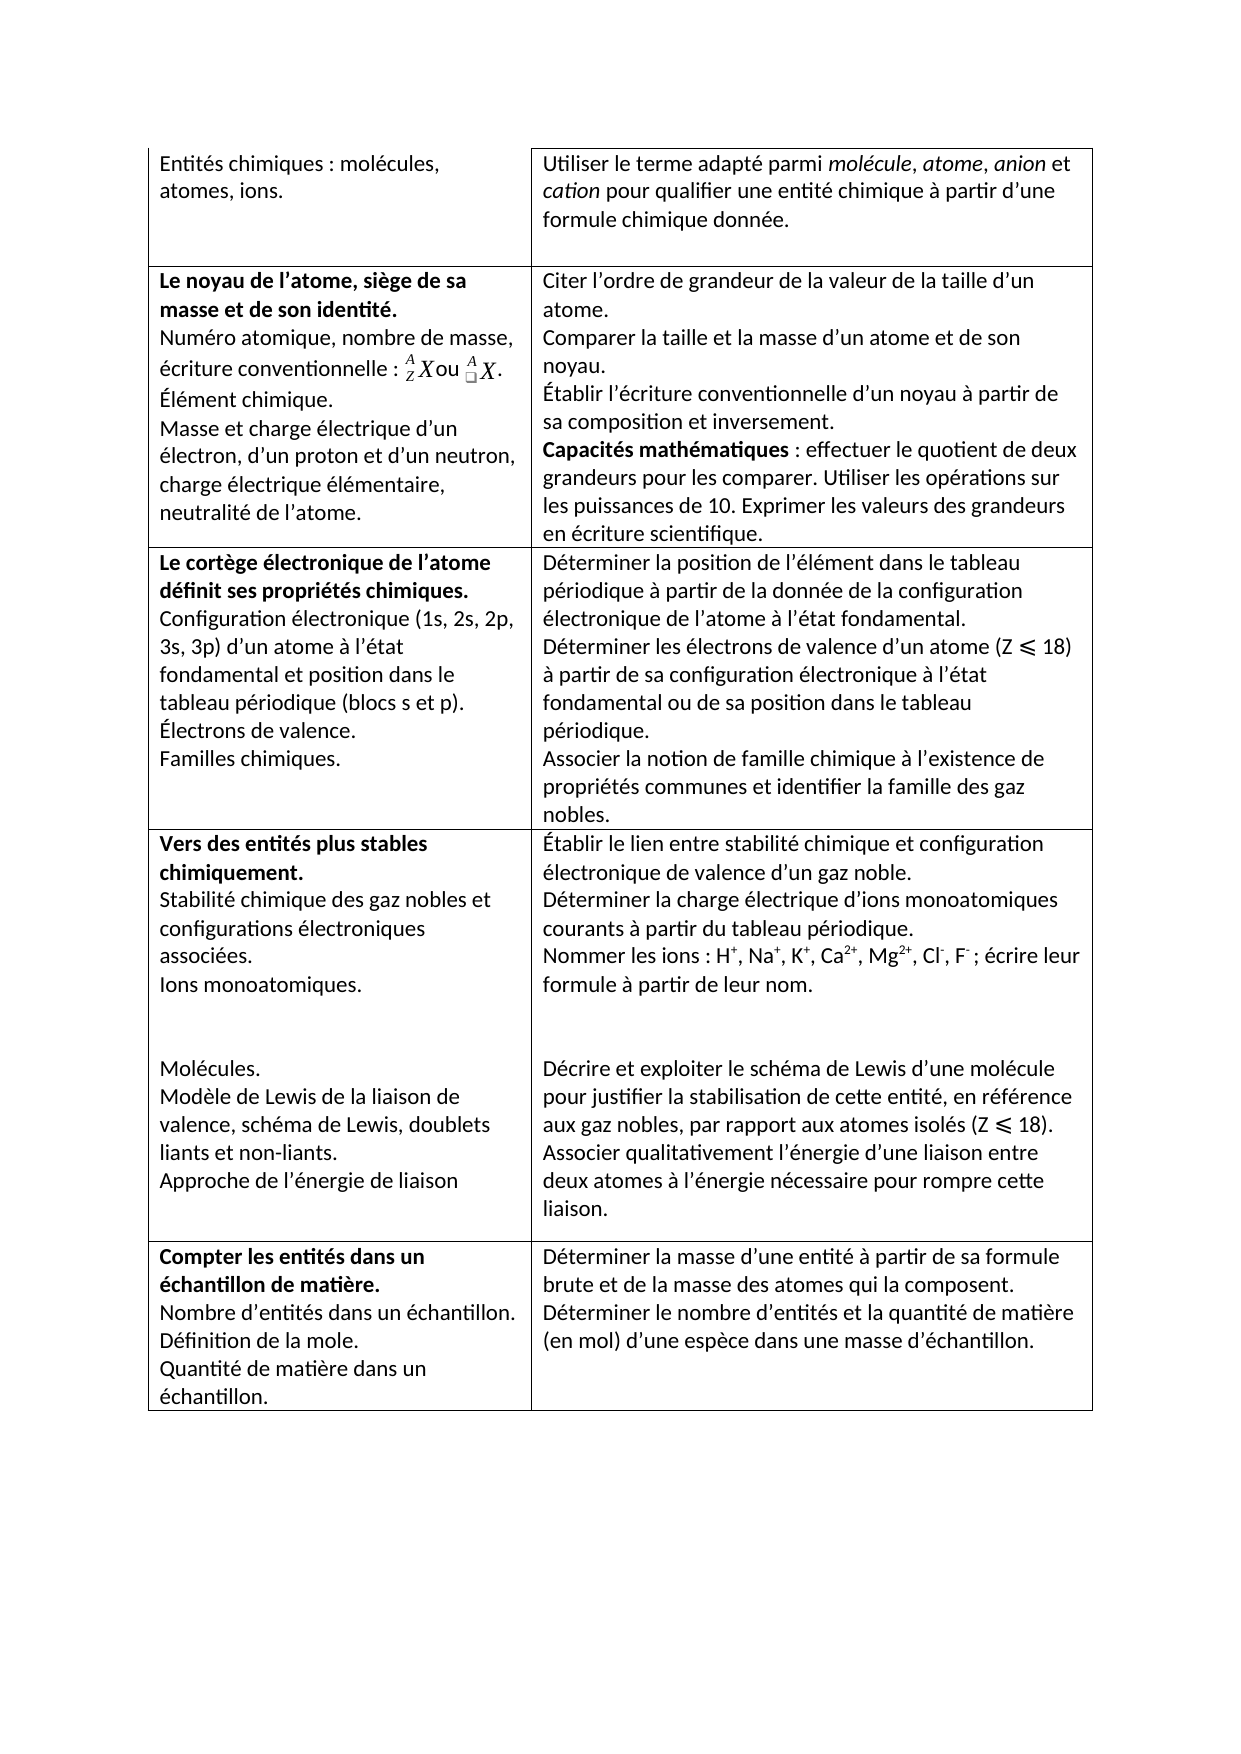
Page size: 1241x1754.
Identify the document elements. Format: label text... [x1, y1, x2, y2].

table_cell Établir le lien entre stabilité chimique et configuration électronique de valence d’un gaz noble. Déterminer la charge électrique d’ions monoatomiques courants à partir du tableau périodique. Nommer les ions : H+, Na+, K+, Ca2+, Mg2+, Cl-, F- ; écrire leur formule à partir de leur nom. Décrire et exploiter le schéma de Lewis d’une molécule pour justifier la stabilisation de cette entité, en référence aux gaz nobles, par rapport aux atomes isolés (Z ⩽ 18). Associer qualitativement l’énergie d’une liaison entre deux atomes à l’énergie nécessaire pour rompre cette liaison. [532, 830, 1092, 1241]
table_cell Vers des entités plus stables chimiquement. Stabilité chimique des gaz nobles et configurations électroniques associées. Ions monoatomiques. Molécules. Modèle de Lewis de la liaison de valence, schéma de Lewis, doublets liants et non-liants. Approche de l’énergie de liaison [149, 830, 531, 1241]
table_header Entités chimiques : molécules, atomes, ions. [149, 148, 531, 266]
table_cell Compter les entités dans un échantillon de matière. Nombre d’entités dans un échantillon. Définition de la mole. Quantité de matière dans un échantillon. [149, 1242, 531, 1410]
table_cell Citer l’ordre de grandeur de la valeur de la taille d’un atome. Comparer la taille et la masse d’un atome et de son noyau. Établir l’écriture conventionnelle d’un noyau à partir de sa composition et inversement. Capacités mathématiques : effectuer le quotient de deux grandeurs pour les comparer. Utiliser les opérations sur les puissances de 10. Exprimer les valeurs des grandeurs en écriture scientifique. [532, 267, 1092, 547]
table_cell Le cortège électronique de l’atome définit ses propriétés chimiques. Configuration électronique (1s, 2s, 2p, 3s, 3p) d’un atome à l’état fondamental et position dans le tableau périodique (blocs s et p). Électrons de valence. Familles chimiques. [149, 548, 531, 828]
table_cell Le noyau de l’atome, siège de sa masse et de son identité. Numéro atomique, nombre de masse, écriture conventionnelle : ou . Élément chimique. Masse et charge électrique d’un électron, d’un proton et d’un neutron, charge électrique élémentaire, neutralité de l’atome. [149, 267, 531, 547]
table_cell Déterminer la masse d’une entité à partir de sa formule brute et de la masse des atomes qui la composent. Déterminer le nombre d’entités et la quantité de matière (en mol) d’une espèce dans une masse d’échantillon. [532, 1242, 1092, 1410]
table_cell Déterminer la position de l’élément dans le tableau périodique à partir de la donnée de la configuration électronique de l’atome à l’état fondamental. Déterminer les électrons de valence d’un atome (Z ⩽ 18) à partir de sa configuration électronique à l’état fondamental ou de sa position dans le tableau périodique. Associer la notion de famille chimique à l’existence de propriétés communes et identifier la famille des gaz nobles. [532, 548, 1092, 828]
table_header Utiliser le terme adapté parmi molécule, atome, anion et cation pour qualifier une entité chimique à partir d’une formule chimique donnée. [532, 149, 1092, 266]
